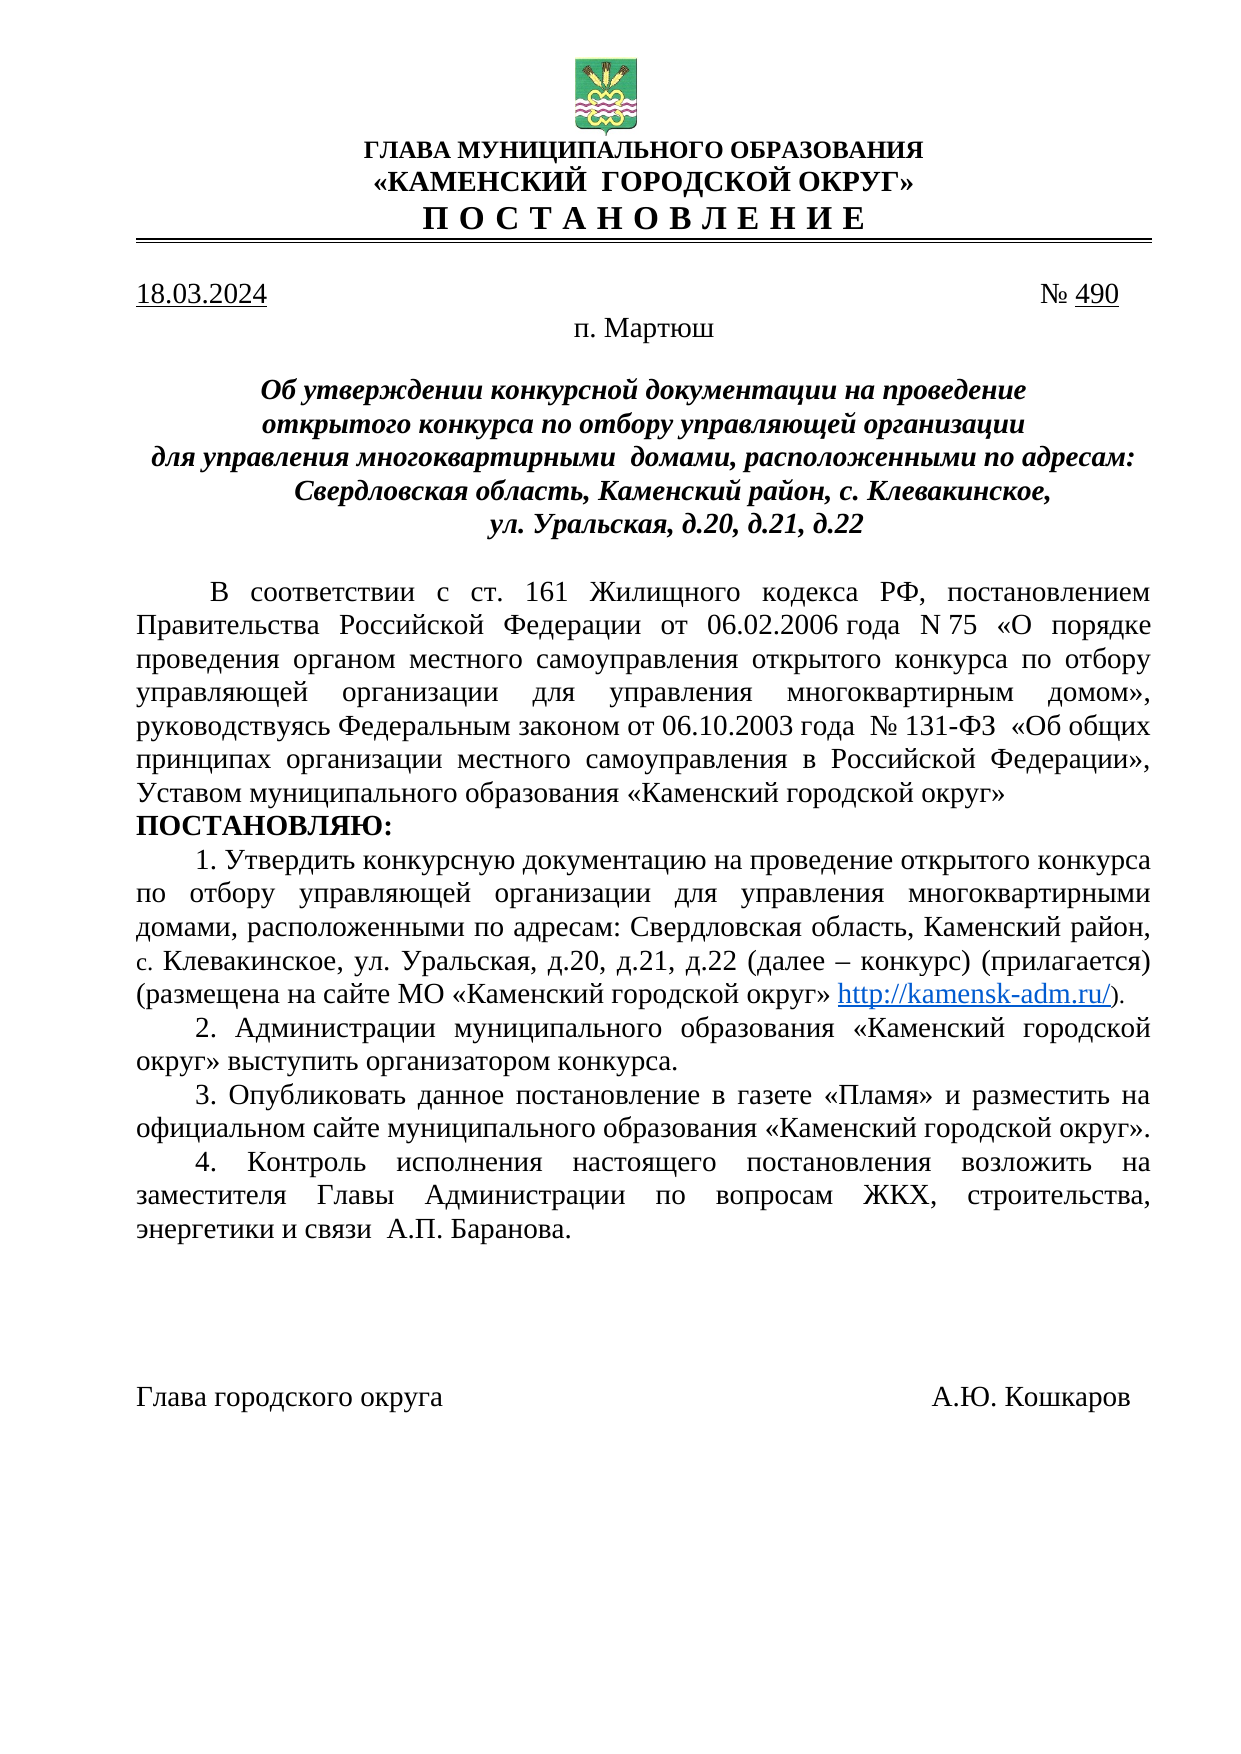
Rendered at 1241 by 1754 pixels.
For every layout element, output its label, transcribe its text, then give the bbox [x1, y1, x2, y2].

text Глава городского округа А.Ю. Кошкаров [136, 1379, 1152, 1412]
text ПОСТАНОВЛЯЮ: [136, 808, 1152, 842]
text 2. Администрации муниципального образования «Каменский городской округ» выступить организатором конкурса. [136, 1010, 1152, 1077]
text 4. Контроль исполнения настоящего постановления возложить на заместителя Главы Администрации по вопросам ЖКХ, строительства, энергетики и связи А.П. Баранова. [136, 1144, 1152, 1244]
subtitle ПОСТАНОВЛЕНИЕ [136, 198, 1152, 238]
text Об утверждении конкурсной документации на проведение [136, 372, 1152, 406]
text открытого конкурса по отбору управляющей организации [136, 406, 1152, 439]
text п. Мартюш [136, 310, 1152, 344]
text Свердловская область, Каменский район, с. Клевакинское, [136, 473, 1152, 507]
text ГЛАВА МУНИЦИПАЛЬНОГО ОБРАЗОВАНИЯ [136, 59, 1152, 164]
text 18.03.2024 № 490 [136, 277, 1152, 310]
text В соответствии с ст. 161 Жилищного кодекса РФ, постановлением Правительства Российской Федерации от 06.02.2006 года N 75 «О порядке проведения органом местного самоуправления открытого конкурса по отбору управляющей организации для управления многоквартирным домом», руководствуясь Федеральным законом от 06.10.2003 года № 131-ФЗ «Об общих принципах организации местного самоуправления в Российской Федерации», Уставом муниципального образования «Каменский городской округ» [136, 574, 1152, 808]
text для управления многоквартирными домами, расположенными по адресам: [136, 439, 1152, 473]
picture [575, 57, 639, 136]
text ул. Уральская, д.20, д.21, д.22 [136, 507, 1152, 540]
text 3. Опубликовать данное постановление в газете «Пламя» и разместить на официальном сайте муниципального образования «Каменский городской округ». [136, 1077, 1152, 1144]
text 1. Утвердить конкурсную документацию на проведение открытого конкурса по отбору управляющей организации для управления многоквартирными домами, расположенными по адресам: Свердловская область, Каменский район, с. Клевакинское, ул. Уральская, д.20, д.21, д.22 (далее – конкурс) (прилагается) (размещена на сайте МО «Каменский городской округ» http://kamensk-adm.ru/). [136, 842, 1152, 1010]
text «КАМЕНСКИЙ ГОРОДСКОЙ ОКРУГ» [136, 164, 1152, 198]
